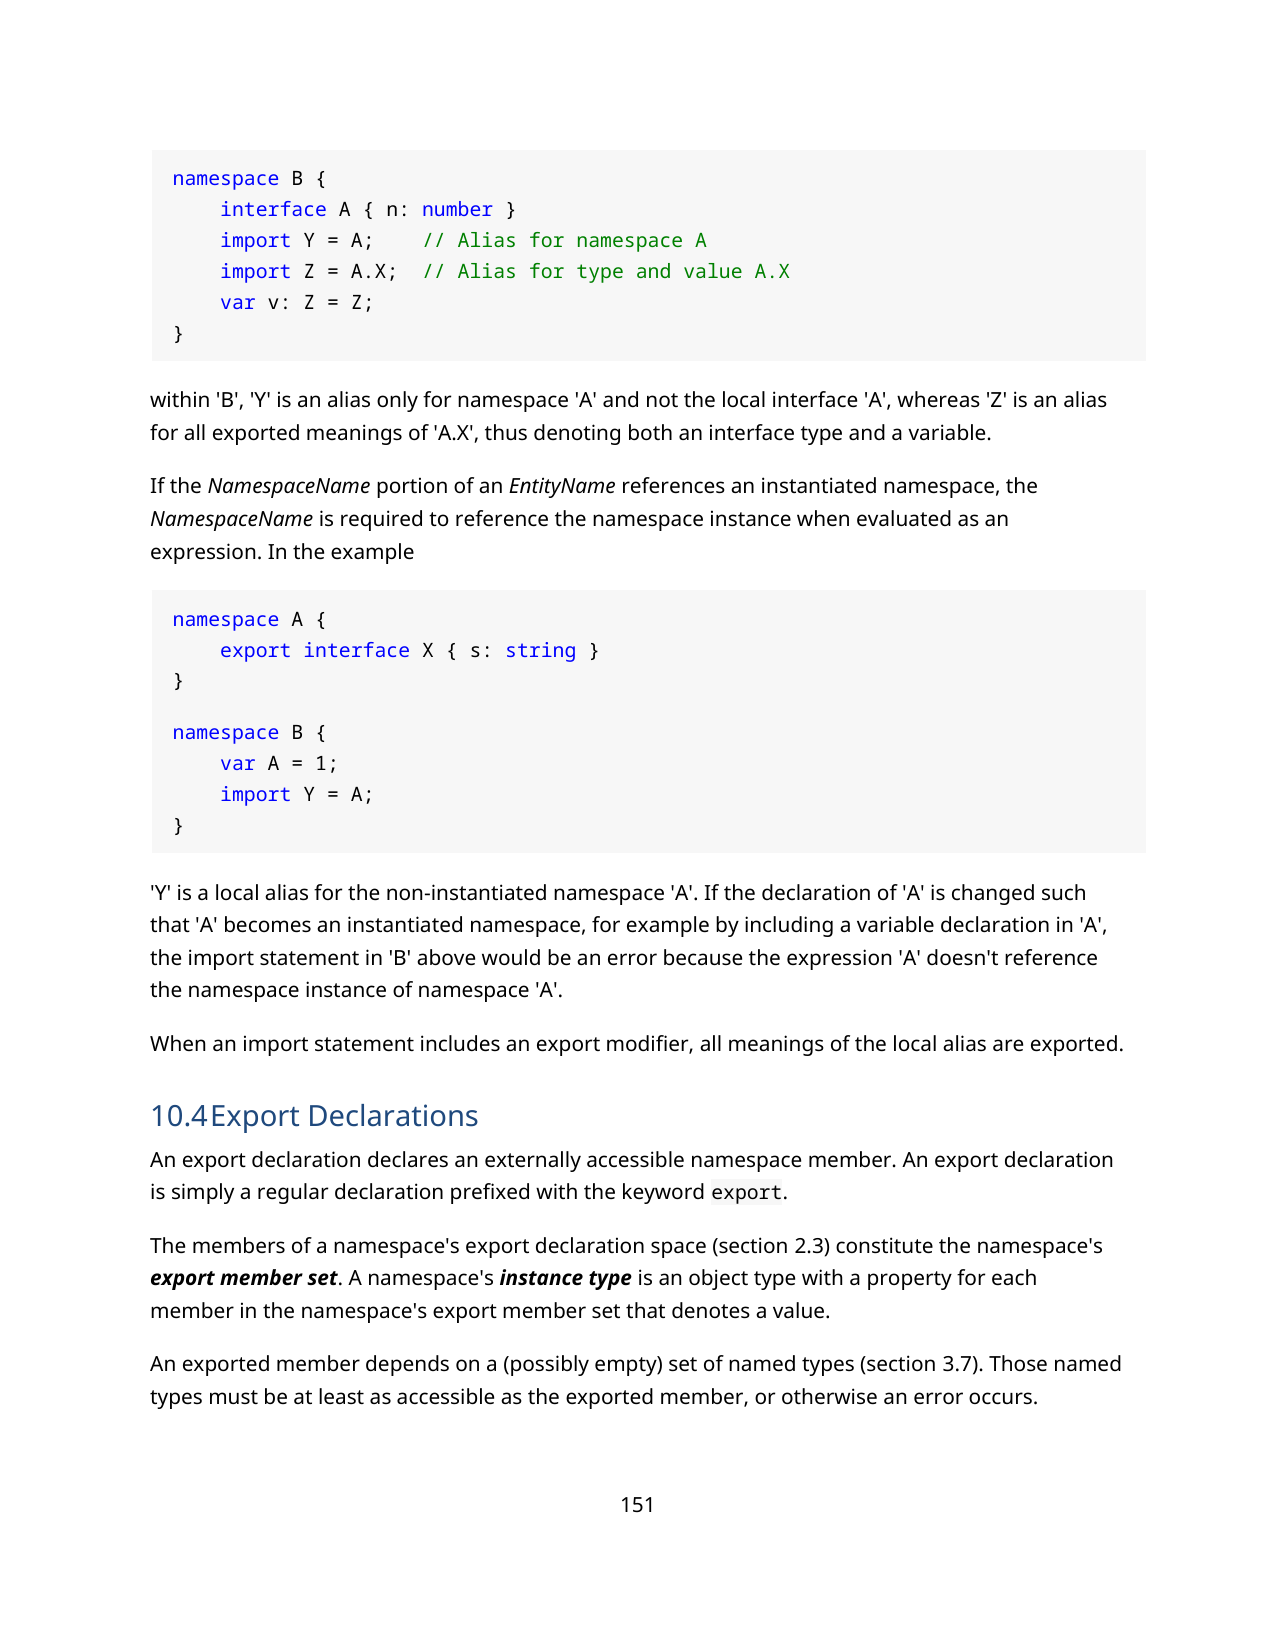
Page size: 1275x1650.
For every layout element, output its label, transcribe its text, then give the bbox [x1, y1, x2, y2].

text namespace B { var A = 1; import Y = A; } [164, 704, 1133, 840]
text namespace A { export interface X { s: string } } [164, 603, 1133, 694]
text within 'B', 'Y' is an alias only for namespace 'A' and not the local interface 'A', whereas 'Z' is an alias for all exported meanings of 'A.X', thus denoting both an interface type and a variable. [150, 386, 1125, 447]
subtitle Export Declarations [150, 1095, 1125, 1134]
text An exported member depends on a (possibly empty) set of named types (section 3.7). Those named types must be at least as accessible as the exported member, or otherwise an error occurs. [150, 1349, 1125, 1410]
text An export declaration declares an externally accessible namespace member. An export declaration is simply a regular declaration prefixed with the keyword export. [150, 1145, 1125, 1206]
text The members of a namespace's export declaration space (section 2.3) constitute the namespace's export member set. A namespace's instance type is an object type with a property for each member in the namespace's export member set that denotes a value. [150, 1231, 1125, 1324]
text namespace B { interface A { n: number } import Y = A; // Alias for namespace A import Z = A.X; // Alias for type and value A.X var v: Z = Z; } [164, 163, 1133, 348]
text When an import statement includes an export modifier, all meanings of the local alias are exported. [150, 1029, 1125, 1057]
text 'Y' is a local alias for the non-instantiated namespace 'A'. If the declaration of 'A' is changed such that 'A' becomes an instantiated namespace, for example by including a variable declaration in 'A', the import statement in 'B' above would be an error because the expression 'A' doesn't reference the namespace instance of namespace 'A'. [150, 878, 1125, 1004]
text If the NamespaceName portion of an EntityName references an instantiated namespace, the NamespaceName is required to reference the namespace instance when evaluated as an expression. In the example [150, 472, 1125, 565]
